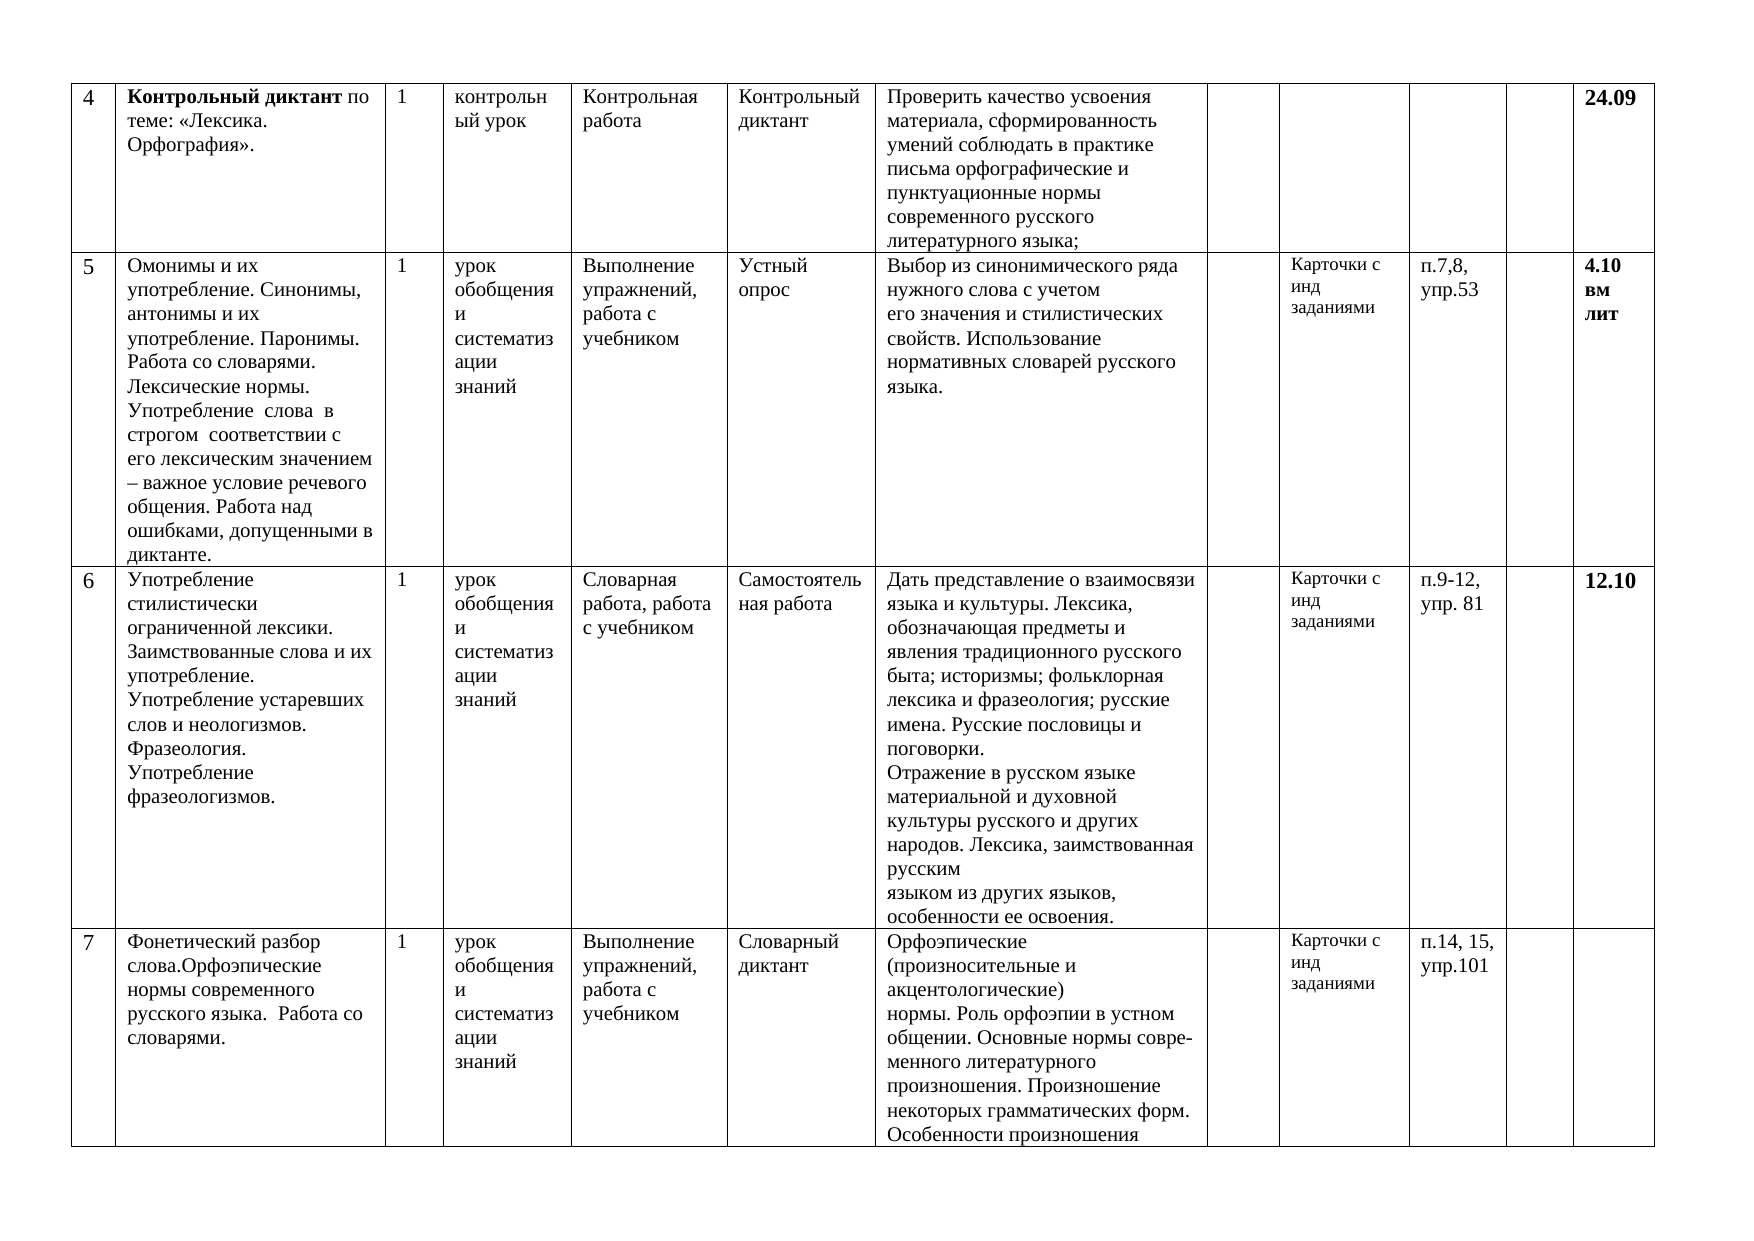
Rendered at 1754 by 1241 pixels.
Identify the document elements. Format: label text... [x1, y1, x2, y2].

table_cell Выбор из синонимического ряда нужного слова с учетом его значения и стилистических свойств. Использование нормативных словарей русского языка. [876, 253, 1207, 566]
table_cell Контрольный диктант по теме: «Лексика. Орфография». [116, 84, 385, 252]
table_cell урок обобщения и систематизации знаний [444, 253, 571, 566]
table_cell [1280, 84, 1409, 252]
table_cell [116, 929, 385, 1146]
table_cell 4.10 вм лит [1574, 253, 1654, 566]
table_cell Устный опрос [728, 253, 875, 566]
table_cell Употребление стилистически ограниченной лексики. Заимствованные слова и их употребление. Употребление устаревших слов и неологизмов. Фразеология. Употребление фразеологизмов. [116, 567, 385, 928]
table_cell урок обобщения и систематизации знаний [444, 567, 571, 928]
table_cell контрольный урок [444, 84, 571, 252]
table_cell Контрольный диктант [728, 84, 875, 252]
table_cell 6 [72, 567, 115, 928]
table_cell Дать представление о взаимосвязи языка и культуры. Лексика, обозначающая предметы и явления традиционного русского быта; историзмы; фольклорная лексика и фразеология; русские имена. Русские пословицы и поговорки. Отражение в русском языке материальной и духовной культуры русского и других народов. Лексика, заимствованная русским языком из других языков, особенности ее освоения. [876, 567, 1207, 928]
table_cell Самостоятельная работа [728, 567, 875, 928]
table_cell 1 [386, 929, 443, 1146]
table_cell [1507, 567, 1573, 928]
table_cell Контрольная работа [572, 84, 727, 252]
table_cell 1 [386, 567, 443, 928]
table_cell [876, 929, 1207, 1146]
table_cell Проверить качество усвоения материала, сформированность умений соблюдать в практике письма орфографические и пунктуационные нормы современного русского литературного языка; [876, 84, 1207, 252]
table_cell [1507, 929, 1573, 1146]
table_cell 5 [72, 253, 115, 566]
table_cell 7 [72, 929, 115, 1146]
table_cell [1507, 253, 1573, 566]
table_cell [444, 929, 571, 1146]
table_cell [1208, 567, 1279, 928]
table_cell Карточки с инд заданиями [1280, 253, 1409, 566]
table_cell [1208, 253, 1279, 566]
table_cell п.7,8, упр.53 [1410, 253, 1506, 566]
table_cell [1208, 929, 1279, 1146]
table_cell 1 [386, 84, 443, 252]
table_cell 1 [386, 253, 443, 566]
table_cell Выполнение упражнений, работа с учебником [572, 253, 727, 566]
table_cell [1410, 84, 1506, 252]
table_cell [1574, 929, 1654, 1146]
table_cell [572, 929, 727, 1146]
table_cell [1507, 84, 1573, 252]
table_cell Словарный диктант [728, 929, 875, 1146]
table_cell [1280, 929, 1409, 1146]
table_cell Омонимы и их употребление. Синонимы, антонимы и их употребление. Паронимы. Работа со словарями. Лексические нормы. Употребление слова в строгом соответствии с его лексическим значением – важное условие речевого общения. Работа над ошибками, допущенными в диктанте. [116, 253, 385, 566]
table_cell [1208, 84, 1279, 252]
table_cell 12.10 [1574, 567, 1654, 928]
table_cell Карточки с инд заданиями [1280, 567, 1409, 928]
table_cell п.14, 15, упр.101 [1410, 929, 1506, 1146]
table_cell 24.09 [1574, 84, 1654, 252]
table_cell п.9-12, упр. 81 [1410, 567, 1506, 928]
table_cell 4 [72, 84, 115, 252]
table_cell Словарная работа, работа с учебником [572, 567, 727, 928]
